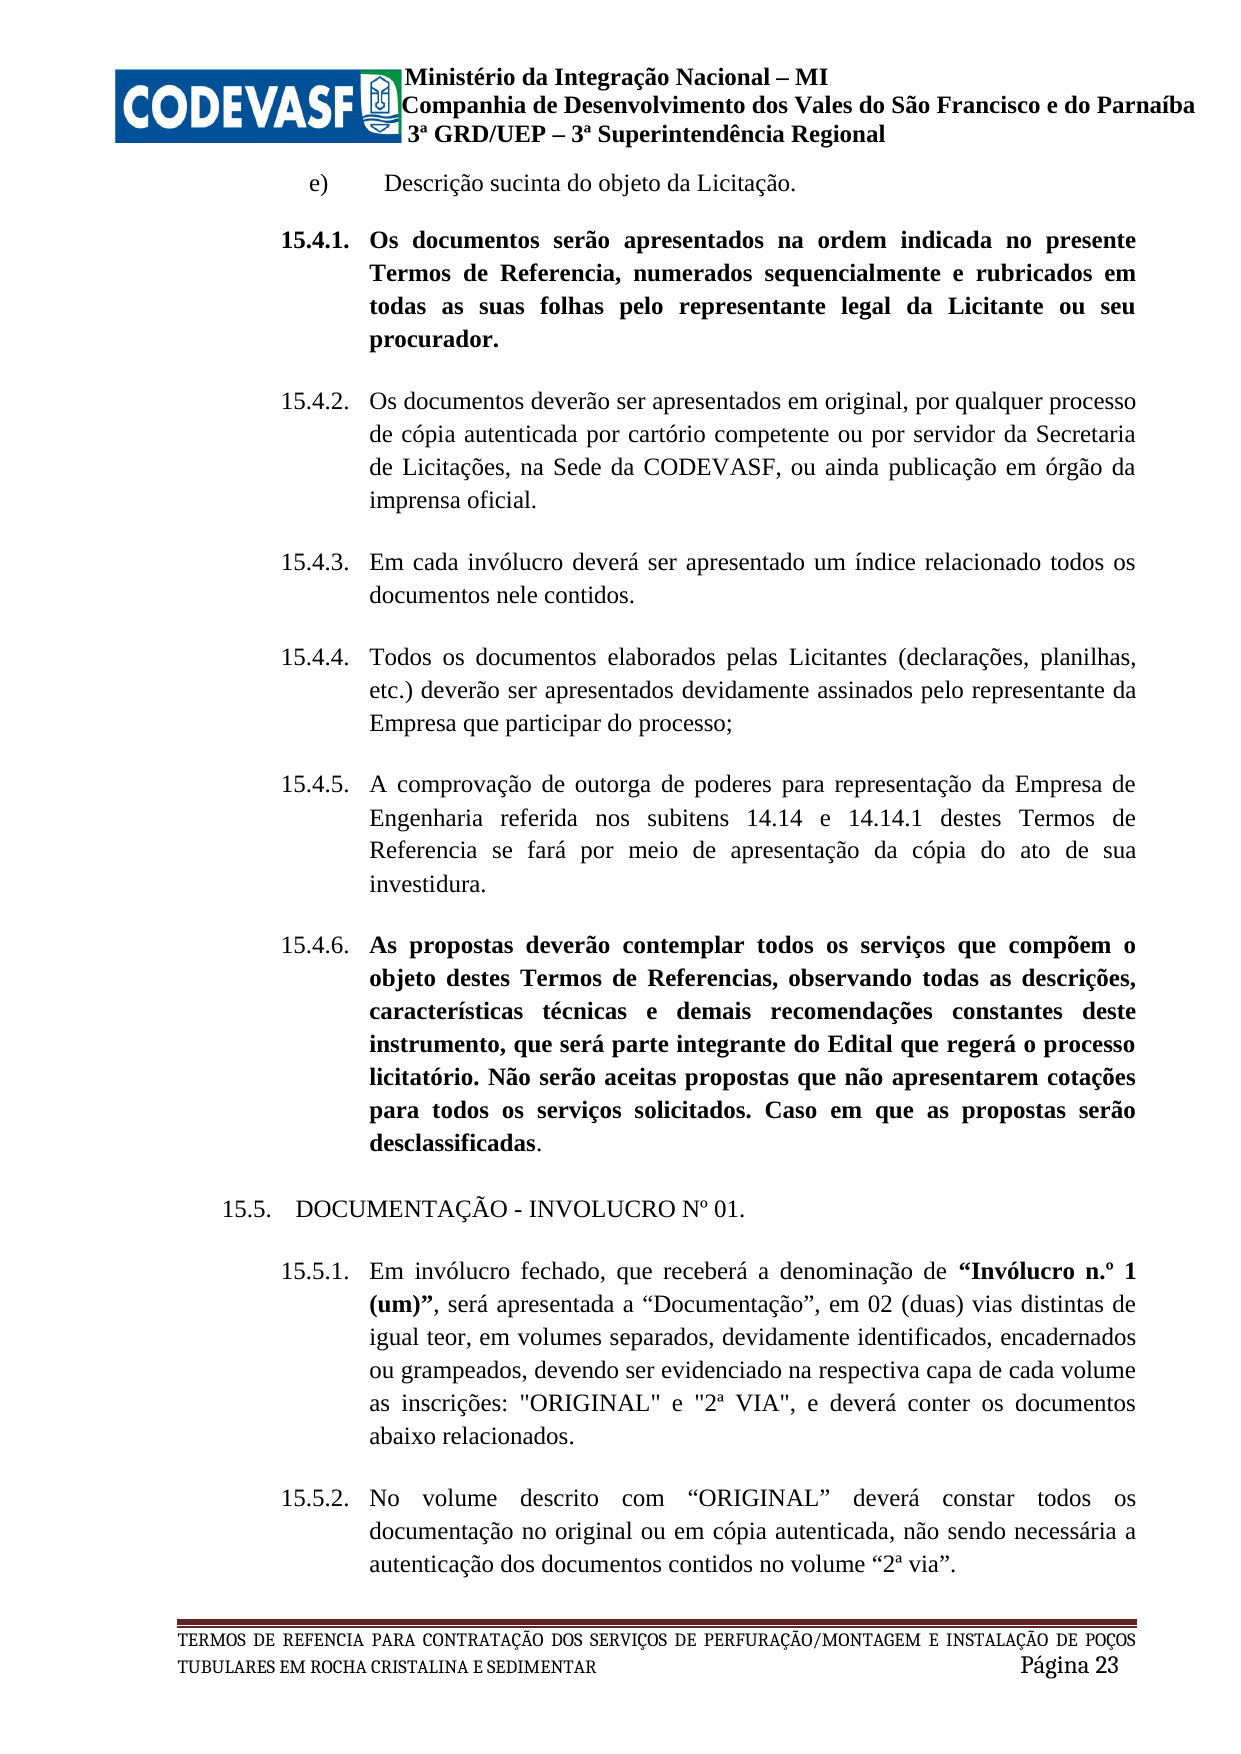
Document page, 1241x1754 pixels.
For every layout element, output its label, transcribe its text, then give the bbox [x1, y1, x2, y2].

list Descrição sucinta do objeto da Licitação. [309, 148, 1137, 197]
list No volume descrito com “ORIGINAL” deverá constar todos os documentação no original ou em cópia autenticada, não sendo necessária a autenticação dos documentos contidos no volume “2ª via”. [281, 1483, 1137, 1578]
picture [115, 69, 402, 143]
list As propostas deverão contemplar todos os serviços que compõem o objeto destes Termos de Referencias, observando todas as descrições, características técnicas e demais recomendações constantes deste instrumento, que será parte integrante do Edital que regerá o processo licitatório. Não serão aceitas propostas que não apresentarem cotações para todos os serviços solicitados. Caso em que as propostas serão desclassificadas. [281, 930, 1137, 1157]
list Em invólucro fechado, que receberá a denominação de “Invólucro n.º 1 (um)”, será apresentada a “Documentação”, em 02 (duas) vias distintas de igual teor, em volumes separados, devidamente identificados, encadernados ou grampeados, devendo ser evidenciado na respectiva capa de cada volume as inscrições: "ORIGINAL" e "2ª VIA", e deverá conter os documentos abaixo relacionados. [281, 1256, 1137, 1450]
list Os documentos deverão ser apresentados em original, por qualquer processo de cópia autenticada por cartório competente ou por servidor da Secretaria de Licitações, na Sede da CODEVASF, ou ainda publicação em órgão da imprensa oficial. [281, 386, 1137, 514]
list Os documentos serão apresentados na ordem indicada no presente Termos de Referencia, numerados sequencialmente e rubricados em todas as suas folhas pelo representante legal da Licitante ou seu procurador. [281, 225, 1137, 353]
list Todos os documentos elaborados pelas Licitantes (declarações, planilhas, etc.) deverão ser apresentados devidamente assinados pelo representante da Empresa que participar do processo; [281, 642, 1137, 737]
list DOCUMENTAÇÃO - INVOLUCRO Nº 01. [222, 1194, 1137, 1223]
list Em cada invólucro deverá ser apresentado um índice relacionado todos os documentos nele contidos. [281, 547, 1137, 609]
list A comprovação de outorga de poderes para representação da Empresa de Engenharia referida nos subitens 14.14 e 14.14.1 destes Termos de Referencia se fará por meio de apresentação da cópia do ato de sua investidura. [281, 769, 1137, 897]
